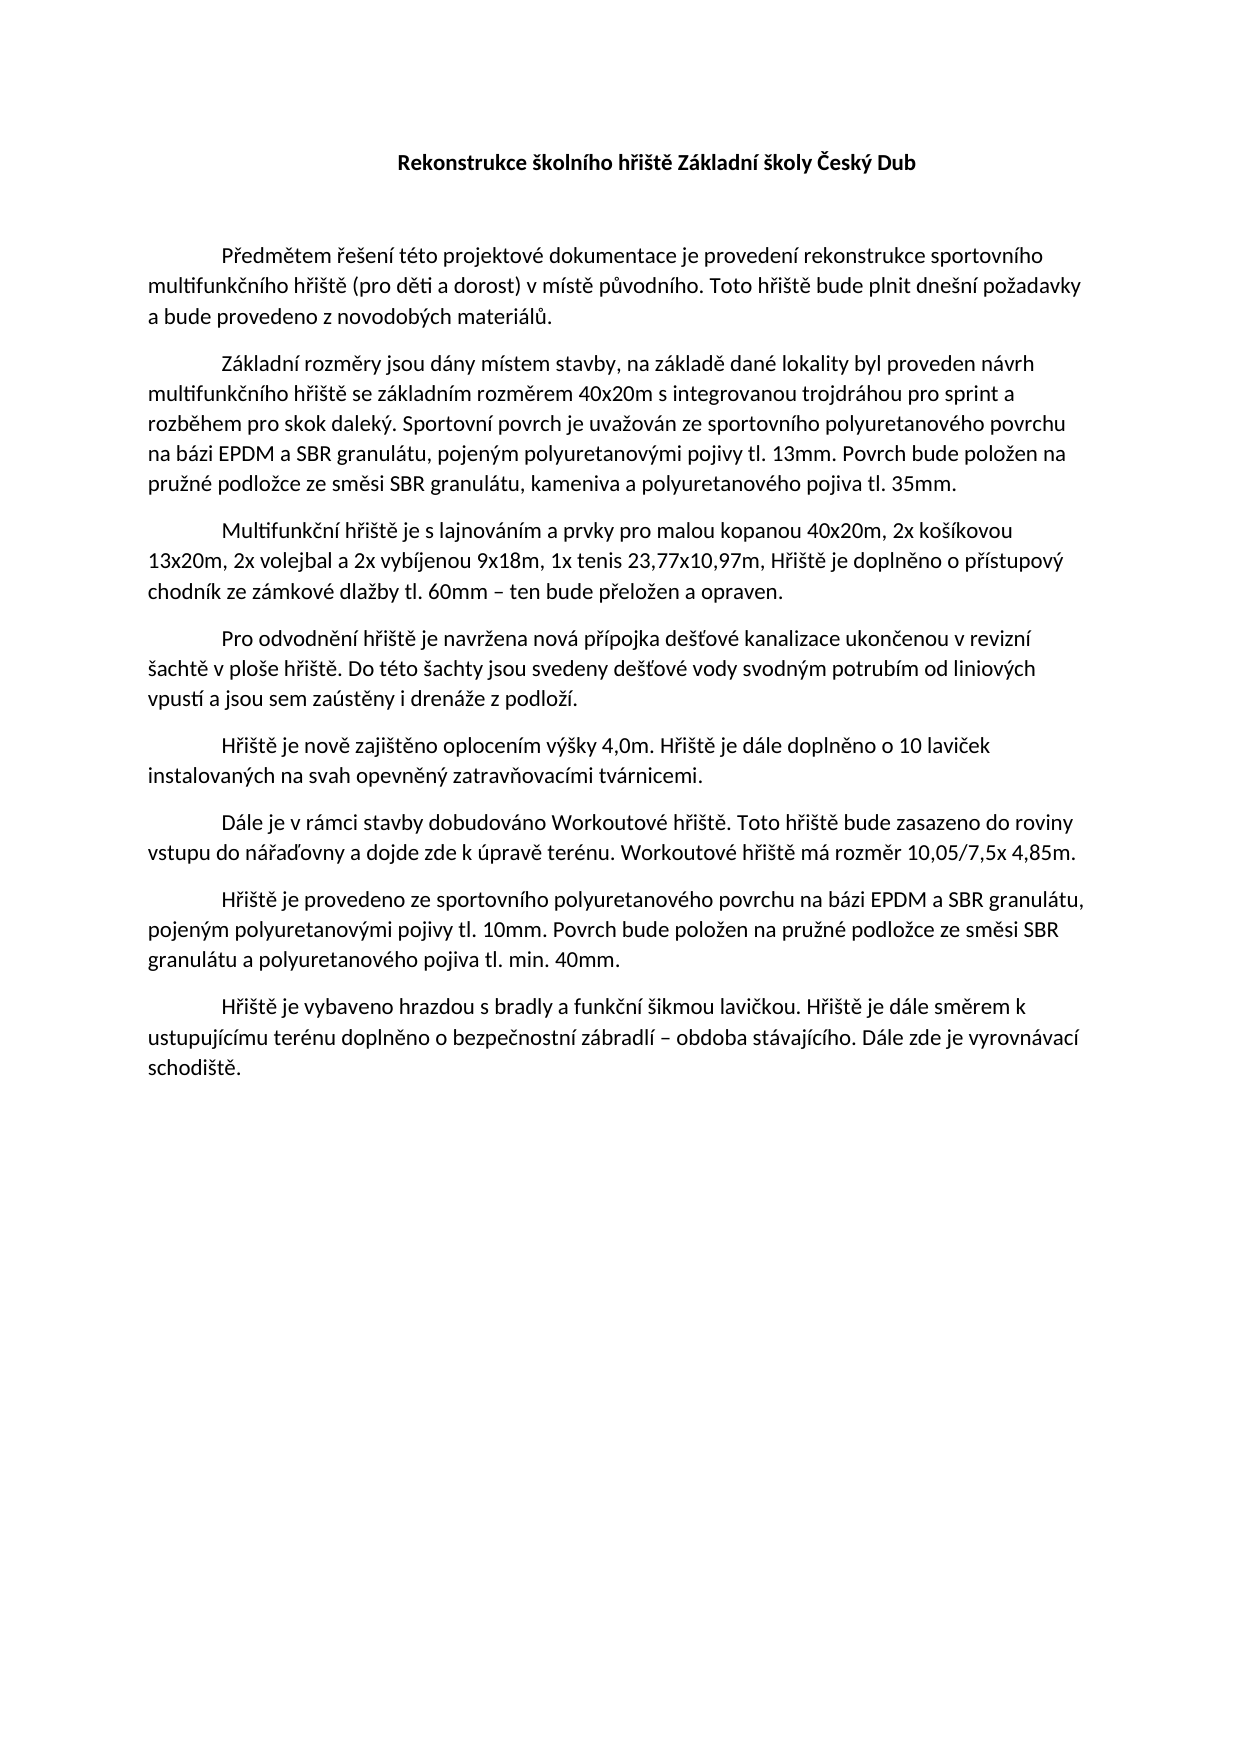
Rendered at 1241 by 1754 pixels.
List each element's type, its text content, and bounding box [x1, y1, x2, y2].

text Multifunkční hřiště je s lajnováním a prvky pro malou kopanou 40x20m, 2x košíkovou 13x20m, 2x volejbal a 2x vybíjenou 9x18m, 1x tenis 23,77x10,97m, Hřiště je doplněno o přístupový chodník ze zámkové dlažby tl. 60mm – ten bude přeložen a opraven. [148, 516, 1093, 605]
text Dále je v rámci stavby dobudováno Workoutové hřiště. Toto hřiště bude zasazeno do roviny vstupu do nářaďovny a dojde zde k úpravě terénu. Workoutové hřiště má rozměr 10,05/7,5x 4,85m. [148, 808, 1093, 866]
text Základní rozměry jsou dány místem stavby, na základě dané lokality byl proveden návrh multifunkčního hřiště se základním rozměrem 40x20m s integrovanou trojdráhou pro sprint a rozběhem pro skok daleký. Sportovní povrch je uvažován ze sportovního polyuretanového povrchu na bázi EPDM a SBR granulátu, pojeným polyuretanovými pojivy tl. 13mm. Povrch bude položen na pružné podložce ze směsi SBR granulátu, kameniva a polyuretanového pojiva tl. 35mm. [148, 349, 1093, 497]
text Hřiště je nově zajištěno oplocením výšky 4,0m. Hřiště je dále doplněno o 10 laviček instalovaných na svah opevněný zatravňovacími tvárnicemi. [148, 731, 1093, 789]
text Předmětem řešení této projektové dokumentace je provedení rekonstrukce sportovního multifunkčního hřiště (pro děti a dorost) v místě původního. Toto hřiště bude plnit dnešní požadavky a bude provedeno z novodobých materiálů. [148, 241, 1093, 330]
text Hřiště je vybaveno hrazdou s bradly a funkční šikmou lavičkou. Hřiště je dále směrem k ustupujícímu terénu doplněno o bezpečnostní zábradlí – obdoba stávajícího. Dále zde je vyrovnávací schodiště. [148, 992, 1093, 1081]
text Rekonstrukce školního hřiště Základní školy Český Dub [148, 148, 1093, 176]
text Hřiště je provedeno ze sportovního polyuretanového povrchu na bázi EPDM a SBR granulátu, pojeným polyuretanovými pojivy tl. 10mm. Povrch bude položen na pružné podložce ze směsi SBR granulátu a polyuretanového pojiva tl. min. 40mm. [148, 885, 1093, 973]
text Pro odvodnění hřiště je navržena nová přípojka dešťové kanalizace ukončenou v revizní šachtě v ploše hřiště. Do této šachty jsou svedeny dešťové vody svodným potrubím od liniových vpustí a jsou sem zaústěny i drenáže z podloží. [148, 624, 1093, 712]
